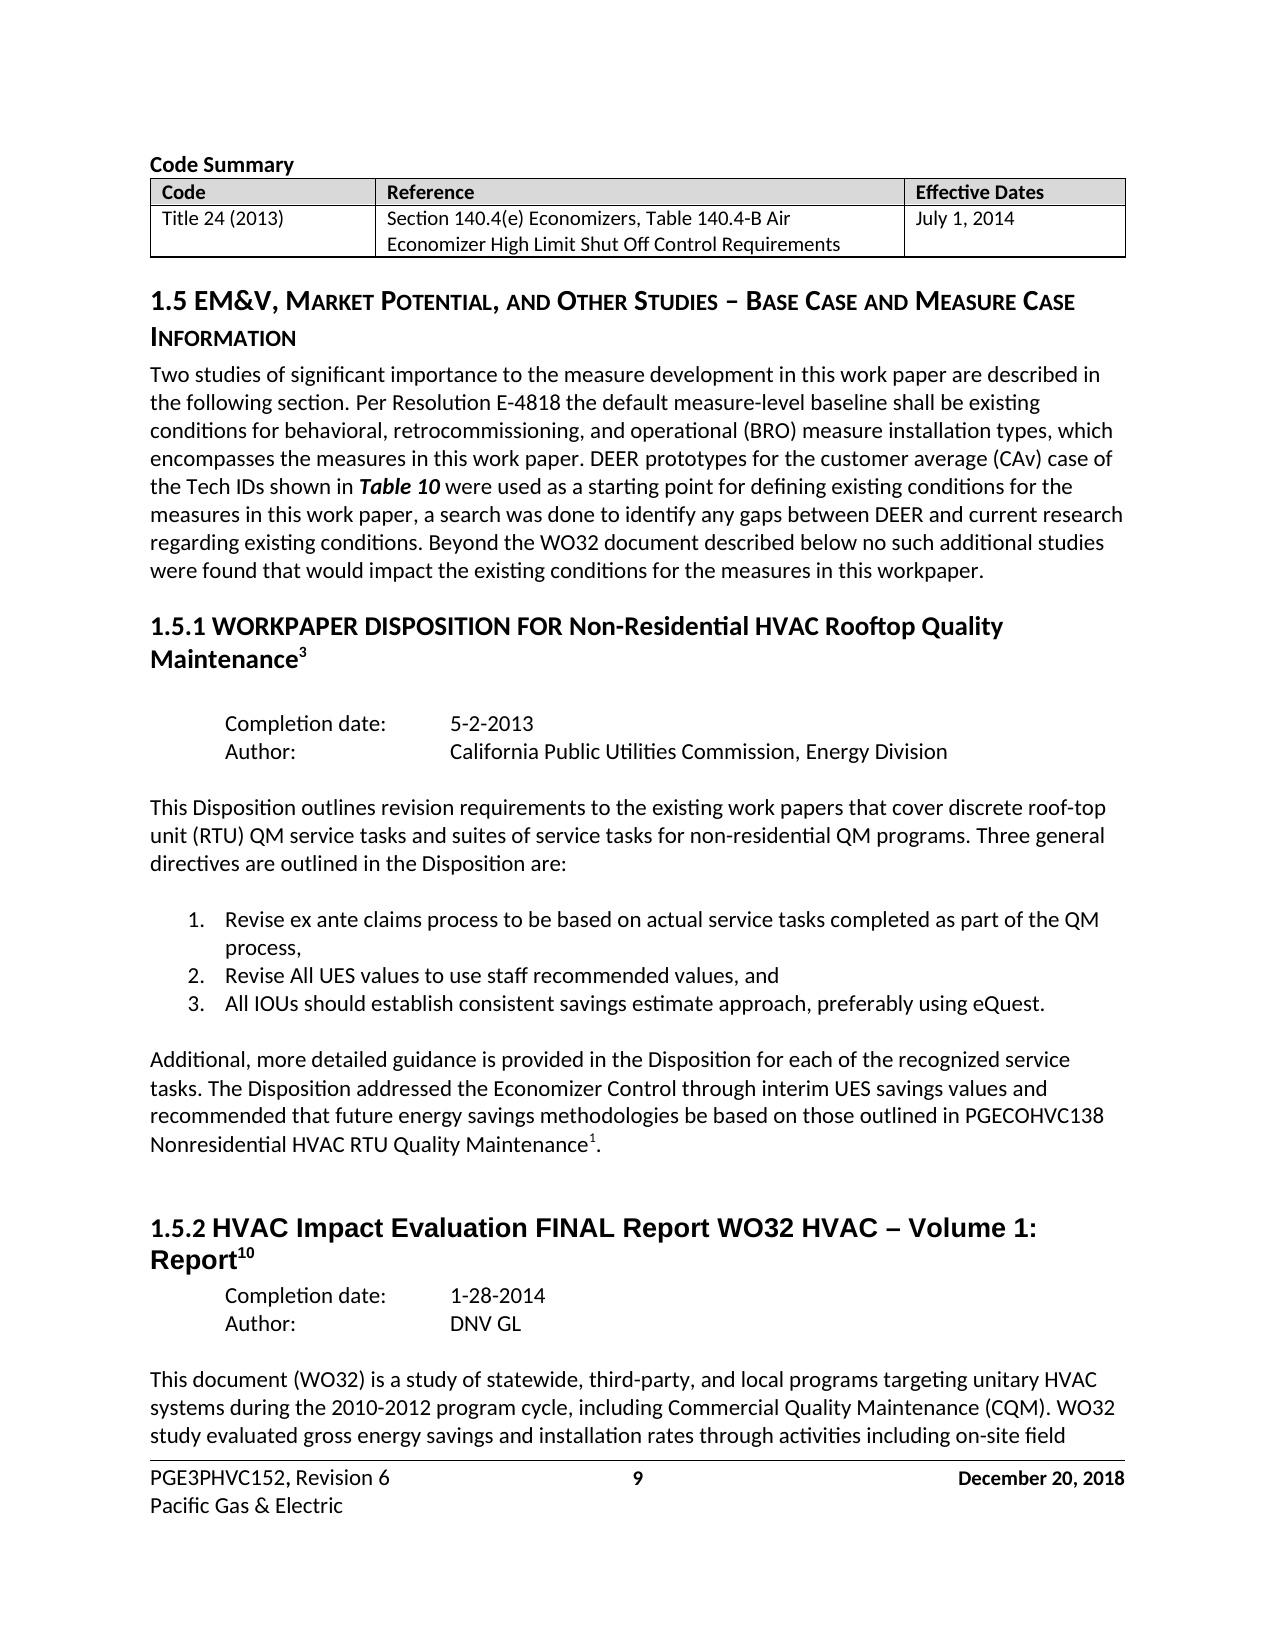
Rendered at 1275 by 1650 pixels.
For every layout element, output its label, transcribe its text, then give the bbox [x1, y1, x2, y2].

text This Disposition outlines revision requirements to the existing work papers that cover discrete roof-top unit (RTU) QM service tasks and suites of service tasks for non-residential QM programs. Three general directives are outlined in the Disposition are: [150, 793, 1125, 877]
table_header Effective Dates [905, 179, 1125, 204]
text Code Summary [150, 150, 1125, 178]
table_cell Section 140.4(e) Economizers, Table 140.4-B Air Economizer High Limit Shut Off Control Requirements [376, 206, 904, 256]
list Revise ex ante claims process to be based on actual service tasks completed as part of the QM process, [187, 906, 1125, 962]
subtitle 1.5.2 HVAC Impact Evaluation FINAL Report WO32 HVAC – Volume 1: Report [150, 1211, 1125, 1275]
table_header Code [151, 179, 375, 204]
table_cell July 1, 2014 [905, 206, 1125, 256]
text Author: DNV GL [225, 1309, 1125, 1337]
table_cell Title 24 (2013) [151, 206, 375, 256]
table_header Reference [376, 179, 904, 204]
text Additional, more detailed guidance is provided in the Disposition for each of the recognized service tasks. The Disposition addressed the Economizer Control through interim UES savings values and recommended that future energy savings methodologies be based on those outlined in PGECOHVC138 Nonresidential HVAC RTU Quality Maintenance1. [150, 1046, 1125, 1158]
subtitle 1.5 EM&V, Market Potential, and Other Studies – Base Case and Measure Case Information [150, 282, 1125, 354]
text Completion date: 1-28-2014 [225, 1281, 1125, 1309]
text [150, 1365, 1125, 1449]
text Two studies of significant importance to the measure development in this work paper are described in the following section. Per Resolution E-4818 the default measure-level baseline shall be existing conditions for behavioral, retrocommissioning, and operational (BRO) measure installation types, which encompasses the measures in this work paper. DEER prototypes for the customer average (CAv) case of the Tech IDs shown in Table 10 were used as a starting point for defining existing conditions for the measures in this work paper, a search was done to identify any gaps between DEER and current research regarding existing conditions. Beyond the WO32 document described below no such additional studies were found that would impact the existing conditions for the measures in this workpaper. [150, 360, 1125, 584]
text Author: California Public Utilities Commission, Energy Division [225, 737, 1125, 765]
subtitle 1.5.1 WORKPAPER DISPOSITION FOR Non-Residential HVAC Rooftop Quality Maintenance3 [150, 609, 1125, 675]
list All IOUs should establish consistent savings estimate approach, preferably using eQuest. [187, 989, 1125, 1018]
text Completion date: 5-2-2013 [225, 709, 1125, 737]
list Revise All UES values to use staff recommended values, and [187, 962, 1125, 989]
